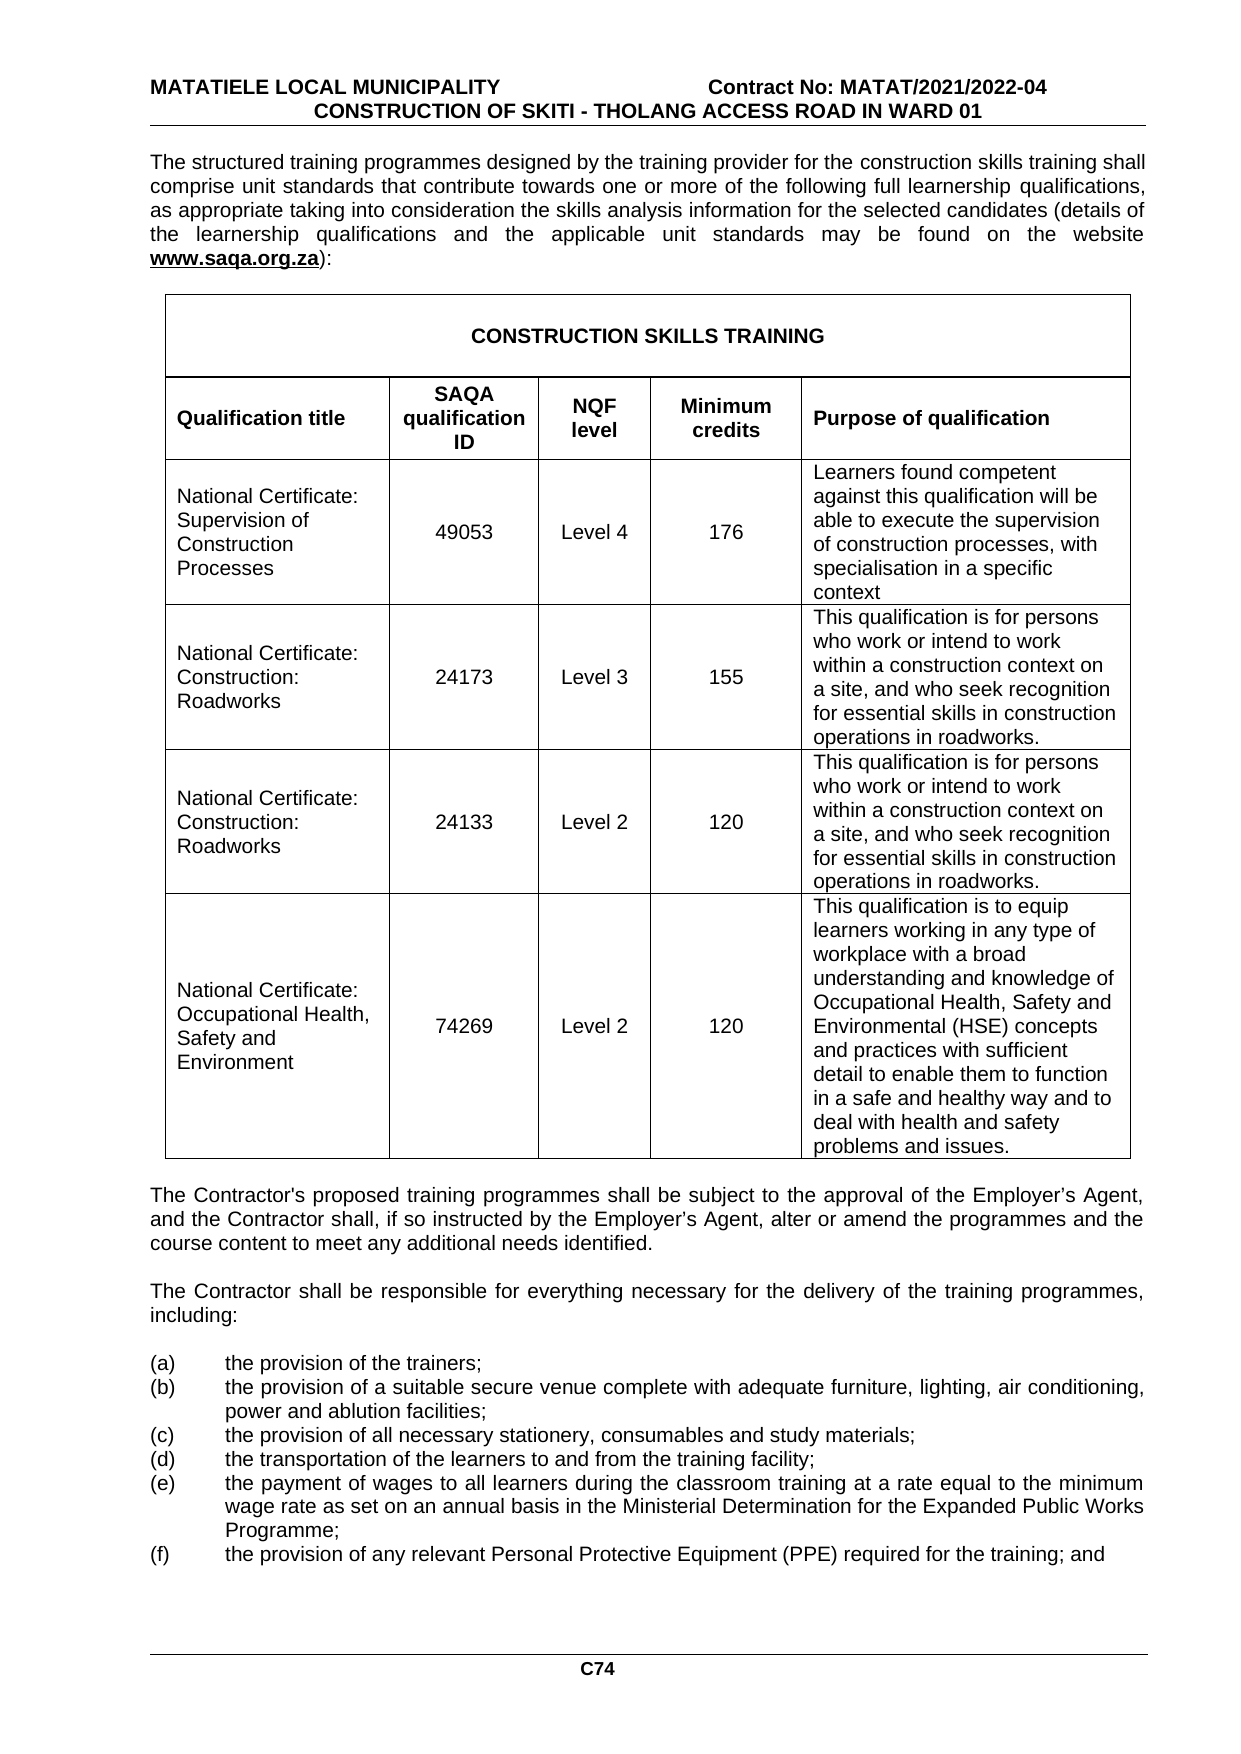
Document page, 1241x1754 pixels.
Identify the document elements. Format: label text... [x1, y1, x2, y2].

table_cell 120 [651, 750, 801, 893]
table_cell Level 2 [539, 750, 650, 893]
table_cell 155 [651, 605, 801, 748]
table_cell 24173 [390, 605, 538, 748]
table_cell Purpose of qualification [802, 378, 1130, 459]
table_cell Level 2 [539, 894, 650, 1158]
text (f) the provision of any relevant Personal Protective Equipment (PPE) required for the training; and [150, 1542, 1146, 1566]
table_cell National Certificate: Occupational Health, Safety and Environment [166, 894, 389, 1158]
table_cell National Certificate: Supervision of Construction Processes [166, 460, 389, 604]
table_cell 176 [651, 460, 801, 604]
table_cell Level 4 [539, 460, 650, 604]
text The Contractor's proposed training programmes shall be subject to the approval of the Employer’s Agent, and the Contractor shall, if so instructed by the Employer’s Agent, alter or amend the programmes and the course content to meet any additional needs identified. [150, 1183, 1146, 1255]
table_cell National Certificate: Construction: Roadworks [166, 750, 389, 893]
table_cell Minimum credits [651, 378, 801, 459]
table_cell 120 [651, 894, 801, 1158]
table_header CONSTRUCTION SKILLS TRAINING [166, 295, 1130, 376]
table_cell Level 3 [539, 605, 650, 748]
table_cell National Certificate: Construction: Roadworks [166, 605, 389, 748]
table_cell This qualification is for persons who work or intend to work within a construction context on a site, and who seek recognition for essential skills in construction operations in roadworks. [802, 605, 1130, 748]
table_cell 49053 [390, 460, 538, 604]
table_cell Qualification title [166, 378, 389, 459]
table_cell 24133 [390, 750, 538, 893]
table_cell This qualification is to equip learners working in any type of workplace with a broad understanding and knowledge of Occupational Health, Safety and Environmental (HSE) concepts and practices with sufficient detail to enable them to function in a safe and healthy way and to deal with health and safety problems and issues. [802, 894, 1130, 1158]
table_cell SAQA qualification ID [390, 378, 538, 459]
text (b) the provision of a suitable secure venue complete with adequate furniture, lighting, air conditioning, power and ablution facilities; [150, 1374, 1146, 1422]
text (a) the provision of the trainers; [150, 1351, 1146, 1374]
table_cell This qualification is for persons who work or intend to work within a construction context on a site, and who seek recognition for essential skills in construction operations in roadworks. [802, 750, 1130, 893]
text The Contractor shall be responsible for everything necessary for the delivery of the training programmes, including: [150, 1279, 1146, 1327]
text (d) the transportation of the learners to and from the training facility; [150, 1446, 1146, 1470]
text (e) the payment of wages to all learners during the classroom training at a rate equal to the minimum wage rate as set on an annual basis in the Ministerial Determination for the Expanded Public Works Programme; [150, 1470, 1146, 1542]
text The structured training programmes designed by the training provider for the construction skills training shall comprise unit standards that contribute towards one or more of the following full learnership qualifications, as appropriate taking into consideration the skills analysis information for the selected candidates (details of the learnership qualifications and the applicable unit standards may be found on the website www.saqa.org.za): [150, 150, 1146, 270]
text (c) the provision of all necessary stationery, consumables and study materials; [150, 1422, 1146, 1446]
table_cell NQF level [539, 378, 650, 459]
table_cell 74269 [390, 894, 538, 1158]
